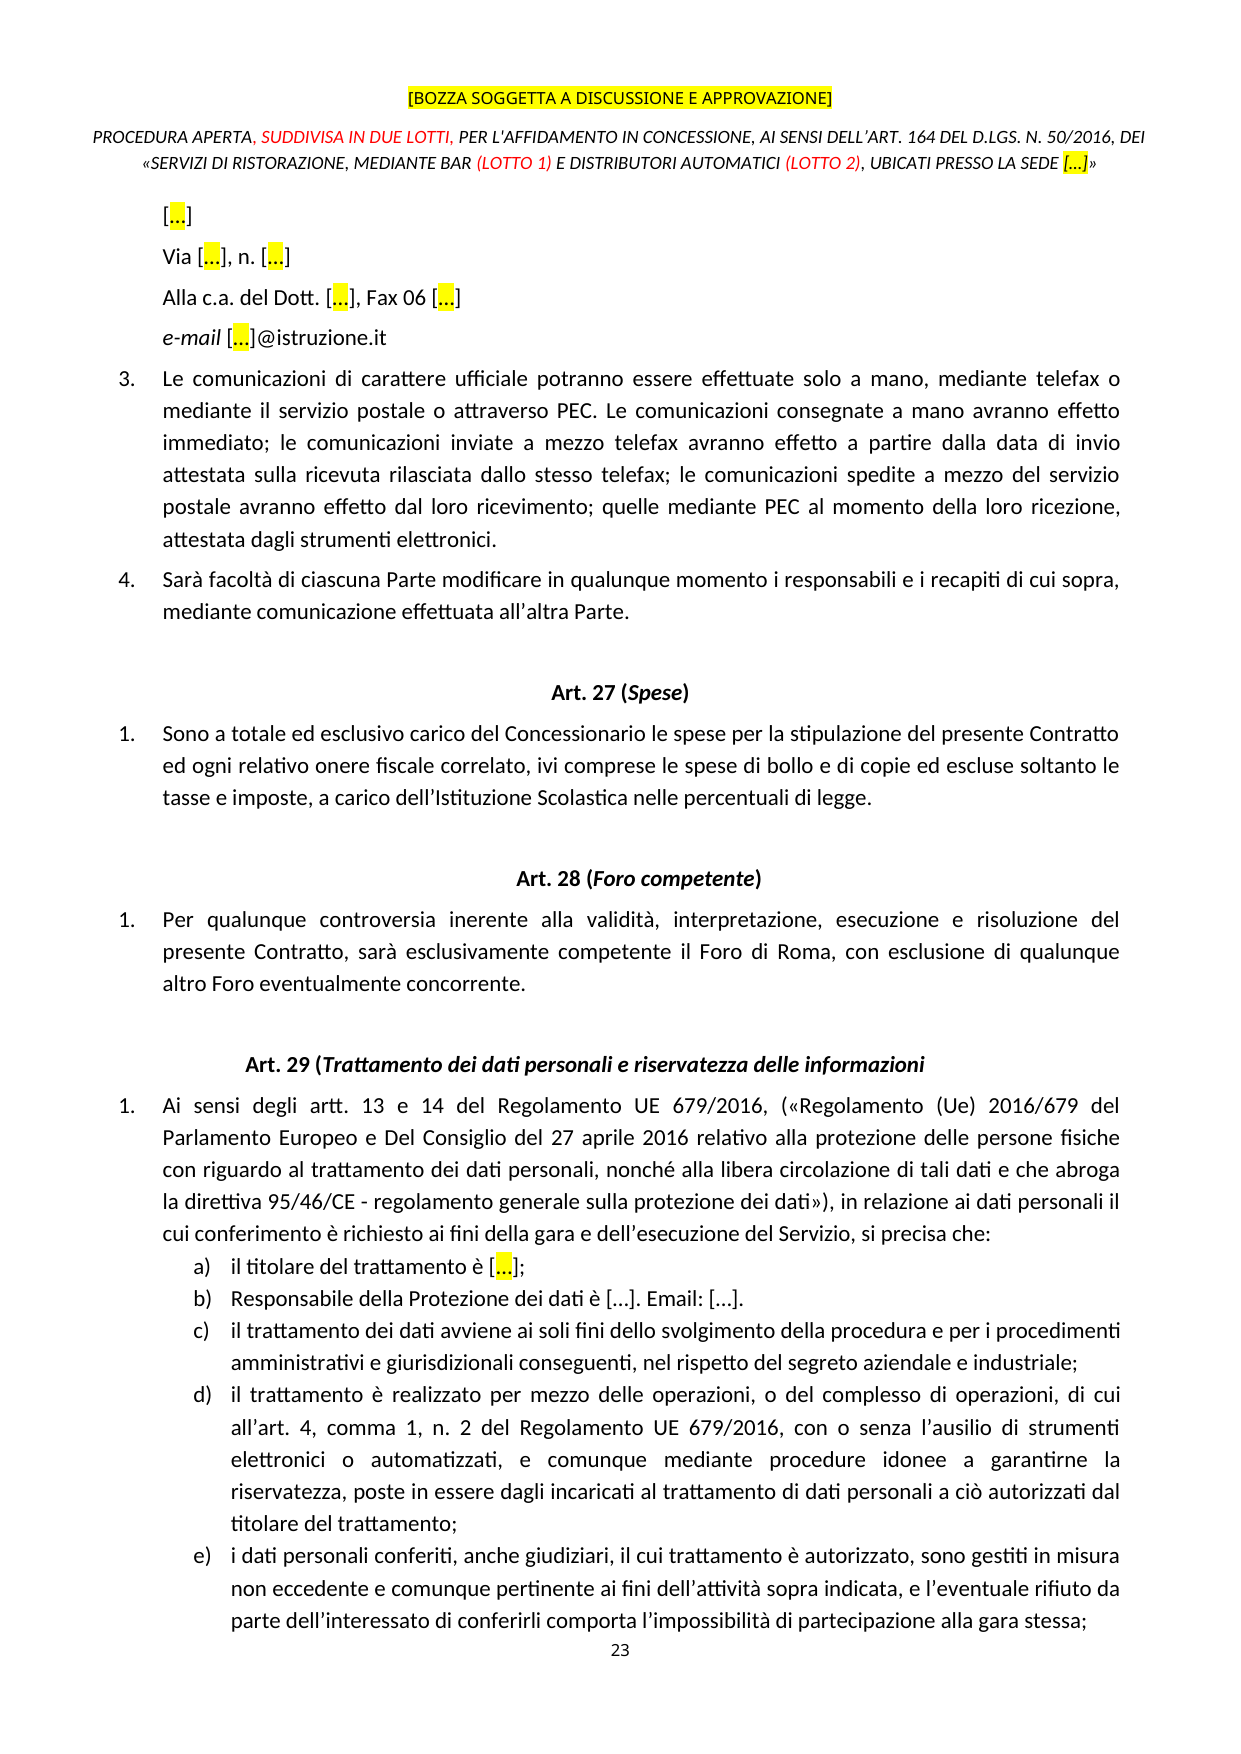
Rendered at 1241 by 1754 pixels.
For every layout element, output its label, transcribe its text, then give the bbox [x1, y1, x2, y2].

list il trattamento dei dati avviene ai soli fini dello svolgimento della procedura e per i procedimenti amministrativi e giurisdizionali conseguenti, nel rispetto del segreto aziendale e industriale; [193, 1316, 1122, 1376]
list il trattamento è realizzato per mezzo delle operazioni, o del complesso di operazioni, di cui all’art. 4, comma 1, n. 2 del Regolamento UE 679/2016, con o senza l’ausilio di strumenti elettronici o automatizzati, e comunque mediante procedure idonee a garantirne la riservatezza, poste in essere dagli incaricati al trattamento di dati personali a ciò autorizzati dal titolare del trattamento; [193, 1381, 1122, 1537]
list Ai sensi degli artt. 13 e 14 del Regolamento UE 679/2016, («Regolamento (Ue) 2016/679 del Parlamento Europeo e Del Consiglio del 27 aprile 2016 relativo alla protezione delle persone fisiche con riguardo al trattamento dei dati personali, nonché alla libera circolazione di tali dati e che abroga la direttiva 95/46/CE - regolamento generale sulla protezione dei dati»), in relazione ai dati personali il cui conferimento è richiesto ai fini della gara e dell’esecuzione del Servizio, si precisa che: [118, 1091, 1122, 1248]
text Via […], n. […] [162, 242, 204, 270]
text Alla c.a. del Dott. […], Fax 06 […] [348, 283, 438, 311]
list il titolare del trattamento è […]; [512, 1252, 1122, 1280]
text Alla c.a. del Dott. […], Fax 06 […] [162, 283, 333, 311]
list Sono a totale ed esclusivo carico del Concessionario le spese per la stipulazione del presente Contratto ed ogni relativo onere fiscale correlato, ivi comprese le spese di bollo e di copie ed escluse soltanto le tasse e imposte, a carico dell’Istituzione Scolastica nelle percentuali di legge. [118, 719, 1122, 811]
text Art. 28 (Foro competente) [156, 864, 1122, 892]
text […] [185, 202, 1122, 230]
text Alla c.a. del Dott. […], Fax 06 […] [454, 283, 1122, 311]
text Via […], n. […] [283, 242, 1122, 270]
text e-mail […]@istruzione.it [162, 323, 233, 351]
list Le comunicazioni di carattere ufficiale potranno essere effettuate solo a mano, mediante telefax o mediante il servizio postale o attraverso PEC. Le comunicazioni consegnate a mano avranno effetto immediato; le comunicazioni inviate a mezzo telefax avranno effetto a partire dalla data di invio attestata sulla ricevuta rilasciata dallo stesso telefax; le comunicazioni spedite a mezzo del servizio postale avranno effetto dal loro ricevimento; quelle mediante PEC al momento della loro ricezione, attestata dagli strumenti elettronici. [118, 364, 1122, 553]
text e-mail […]@istruzione.it [249, 323, 1122, 351]
text Art. 29 (Trattamento dei dati personali e riservatezza delle informazioni [118, 1050, 1122, 1078]
list Sarà facoltà di ciascuna Parte modificare in qualunque momento i responsabili e i recapiti di cui sopra, mediante comunicazione effettuata all’altra Parte. [118, 565, 1122, 625]
text Via […], n. […] [220, 242, 268, 270]
list i dati personali conferiti, anche giudiziari, il cui trattamento è autorizzato, sono gestiti in misura non eccedente e comunque pertinente ai fini dell’attività sopra indicata, e l’eventuale rifiuto da parte dell’interessato di conferirli comporta l’impossibilità di partecipazione alla gara stessa; [193, 1541, 1122, 1634]
text Art. 27 (Spese) [118, 678, 1122, 706]
list Responsabile della Protezione dei dati è […]. Email: […]. [193, 1284, 1122, 1312]
list il titolare del trattamento è […]; [193, 1252, 496, 1280]
list Per qualunque controversia inerente alla validità, interpretazione, esecuzione e risoluzione del presente Contratto, sarà esclusivamente competente il Foro di Roma, con esclusione di qualunque altro Foro eventualmente concorrente. [118, 905, 1122, 997]
